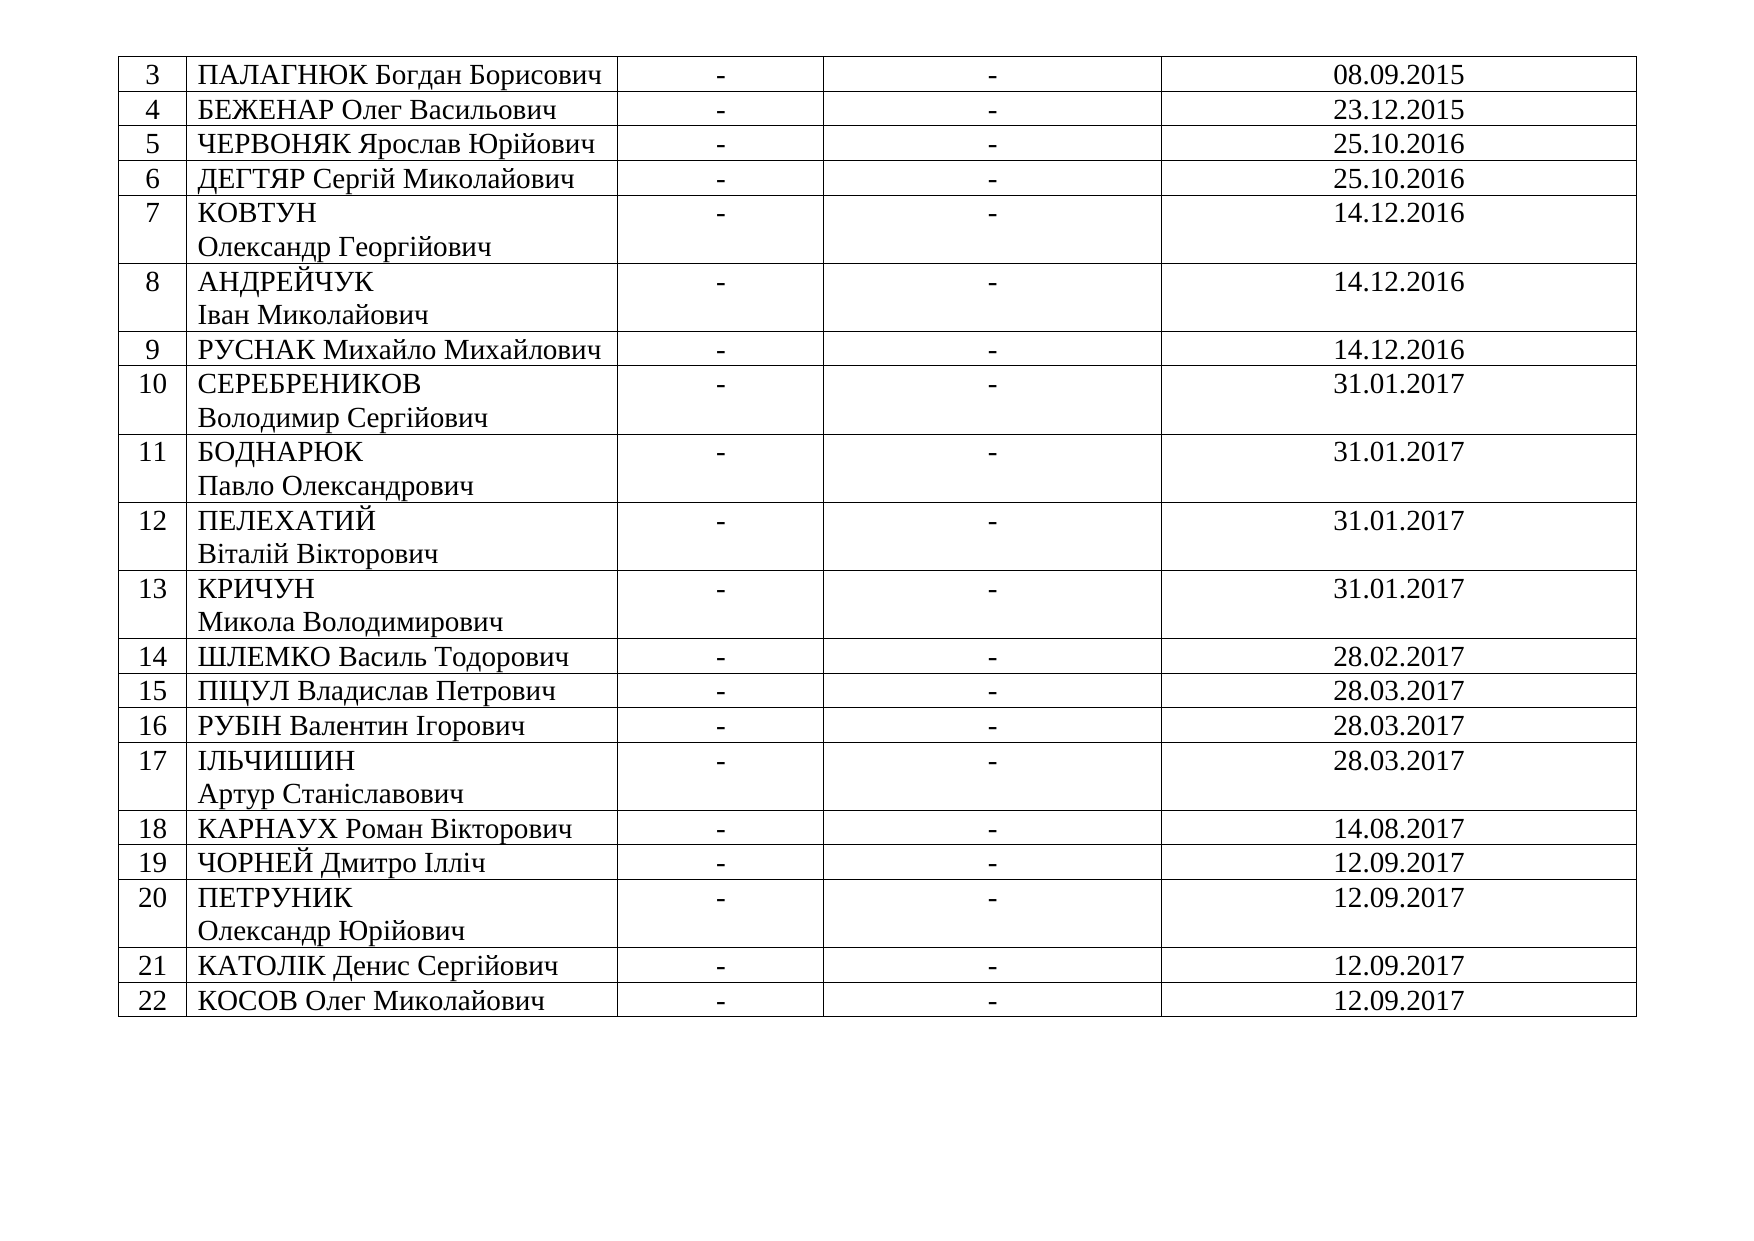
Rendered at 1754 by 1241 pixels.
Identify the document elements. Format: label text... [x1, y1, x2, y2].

table_cell 12.09.2017 [1162, 845, 1636, 879]
table_cell - [618, 571, 823, 638]
table_cell - [824, 435, 1161, 502]
table_cell 19 [119, 845, 186, 879]
table_cell 25.10.2016 [1162, 161, 1636, 194]
table_cell - [618, 743, 823, 810]
table_cell - [618, 264, 823, 331]
table_cell 14.08.2017 [1162, 811, 1636, 844]
table_cell 6 [119, 161, 186, 194]
table_cell 14 [119, 639, 186, 672]
table_cell - [618, 880, 823, 947]
table_cell 14.12.2016 [1162, 332, 1636, 365]
table_cell 22 [119, 983, 186, 1016]
table_cell - [824, 845, 1161, 879]
table_cell - [618, 639, 823, 672]
table_cell КОВТУН Олександр Георгійович [187, 196, 617, 263]
table_cell ПЕТРУНИК Олександр Юрійович [187, 880, 617, 947]
table_cell КОСОВ Олег Миколайович [187, 983, 617, 1016]
table_cell - [824, 126, 1161, 160]
table_cell БЕЖЕНАР Олег Васильович [187, 92, 617, 125]
table_cell 9 [119, 332, 186, 365]
table_cell 17 [119, 743, 186, 810]
table_cell КАРНАУХ Роман Вікторович [187, 811, 617, 844]
table_cell - [824, 811, 1161, 844]
table_cell 12.09.2017 [1162, 948, 1636, 982]
table_cell - [618, 92, 823, 125]
table_cell 8 [119, 264, 186, 331]
table_cell АНДРЕЙЧУК Іван Миколайович [187, 264, 617, 331]
table_cell 28.03.2017 [1162, 743, 1636, 810]
table_cell - [618, 503, 823, 570]
table_cell - [824, 332, 1161, 365]
table_cell 23.12.2015 [1162, 92, 1636, 125]
table_cell - [618, 366, 823, 433]
table_cell 15 [119, 674, 186, 707]
table_cell 28.03.2017 [1162, 674, 1636, 707]
table_cell - [824, 948, 1161, 982]
table_cell - [824, 196, 1161, 263]
table_cell 18 [119, 811, 186, 844]
table_cell 12 [119, 503, 186, 570]
table_cell - [824, 880, 1161, 947]
table_cell - [824, 571, 1161, 638]
table_cell - [618, 948, 823, 982]
table_cell 31.01.2017 [1162, 503, 1636, 570]
table_cell - [824, 92, 1161, 125]
table_cell - [824, 57, 1161, 91]
table_cell 08.09.2015 [1162, 57, 1636, 91]
table_cell ЧЕРВОНЯК Ярослав Юрійович [187, 126, 617, 160]
table_cell 28.02.2017 [1162, 639, 1636, 672]
table_cell ПАЛАГНЮК Богдан Борисович [187, 57, 617, 91]
table_cell КРИЧУН Микола Володимирович [187, 571, 617, 638]
table_cell БОДНАРЮК Павло Олександрович [187, 435, 617, 502]
table_cell - [618, 126, 823, 160]
table_cell 12.09.2017 [1162, 880, 1636, 947]
table_cell 7 [119, 196, 186, 263]
table_cell - [824, 639, 1161, 672]
table_cell ПІЦУЛ Владислав Петрович [187, 674, 617, 707]
table_cell - [618, 845, 823, 879]
table_cell 20 [119, 880, 186, 947]
table_cell - [618, 983, 823, 1016]
table_cell 31.01.2017 [1162, 366, 1636, 433]
table_cell - [618, 161, 823, 194]
table_cell - [824, 743, 1161, 810]
table_cell ІЛЬЧИШИН Артур Станіславович [187, 743, 617, 810]
table_cell 14.12.2016 [1162, 196, 1636, 263]
table_cell - [824, 161, 1161, 194]
table_cell 31.01.2017 [1162, 435, 1636, 502]
table_cell ШЛЕМКО Василь Тодорович [187, 639, 617, 672]
table_cell - [618, 674, 823, 707]
table_cell 16 [119, 708, 186, 742]
table_cell КАТОЛІК Денис Сергійович [187, 948, 617, 982]
table_cell 21 [119, 948, 186, 982]
table_cell - [824, 366, 1161, 433]
table_cell 25.10.2016 [1162, 126, 1636, 160]
table_cell - [824, 983, 1161, 1016]
table_cell - [824, 708, 1161, 742]
table_cell 5 [119, 126, 186, 160]
table_cell СЕРЕБРЕНИКОВ Володимир Сергійович [187, 366, 617, 433]
table_cell 28.03.2017 [1162, 708, 1636, 742]
table_cell 10 [119, 366, 186, 433]
table_cell - [618, 57, 823, 91]
table_cell 3 [119, 57, 186, 91]
table_cell ДЕГТЯР Сергій Миколайович [187, 161, 617, 194]
table_cell - [618, 435, 823, 502]
table_cell - [618, 708, 823, 742]
table_cell 11 [119, 435, 186, 502]
table_cell 12.09.2017 [1162, 983, 1636, 1016]
table_cell - [618, 332, 823, 365]
table_cell - [824, 264, 1161, 331]
table_cell ПЕЛЕХАТИЙ Віталій Вікторович [187, 503, 617, 570]
table_cell - [618, 196, 823, 263]
table_cell РУСНАК Михайло Михайлович [187, 332, 617, 365]
table_cell 13 [119, 571, 186, 638]
table_cell ЧОРНЕЙ Дмитро Ілліч [187, 845, 617, 879]
table_cell 4 [119, 92, 186, 125]
table_cell - [618, 811, 823, 844]
table_cell РУБІН Валентин Ігорович [187, 708, 617, 742]
table_cell 14.12.2016 [1162, 264, 1636, 331]
table_cell - [824, 674, 1161, 707]
table_cell - [824, 503, 1161, 570]
table_cell 31.01.2017 [1162, 571, 1636, 638]
